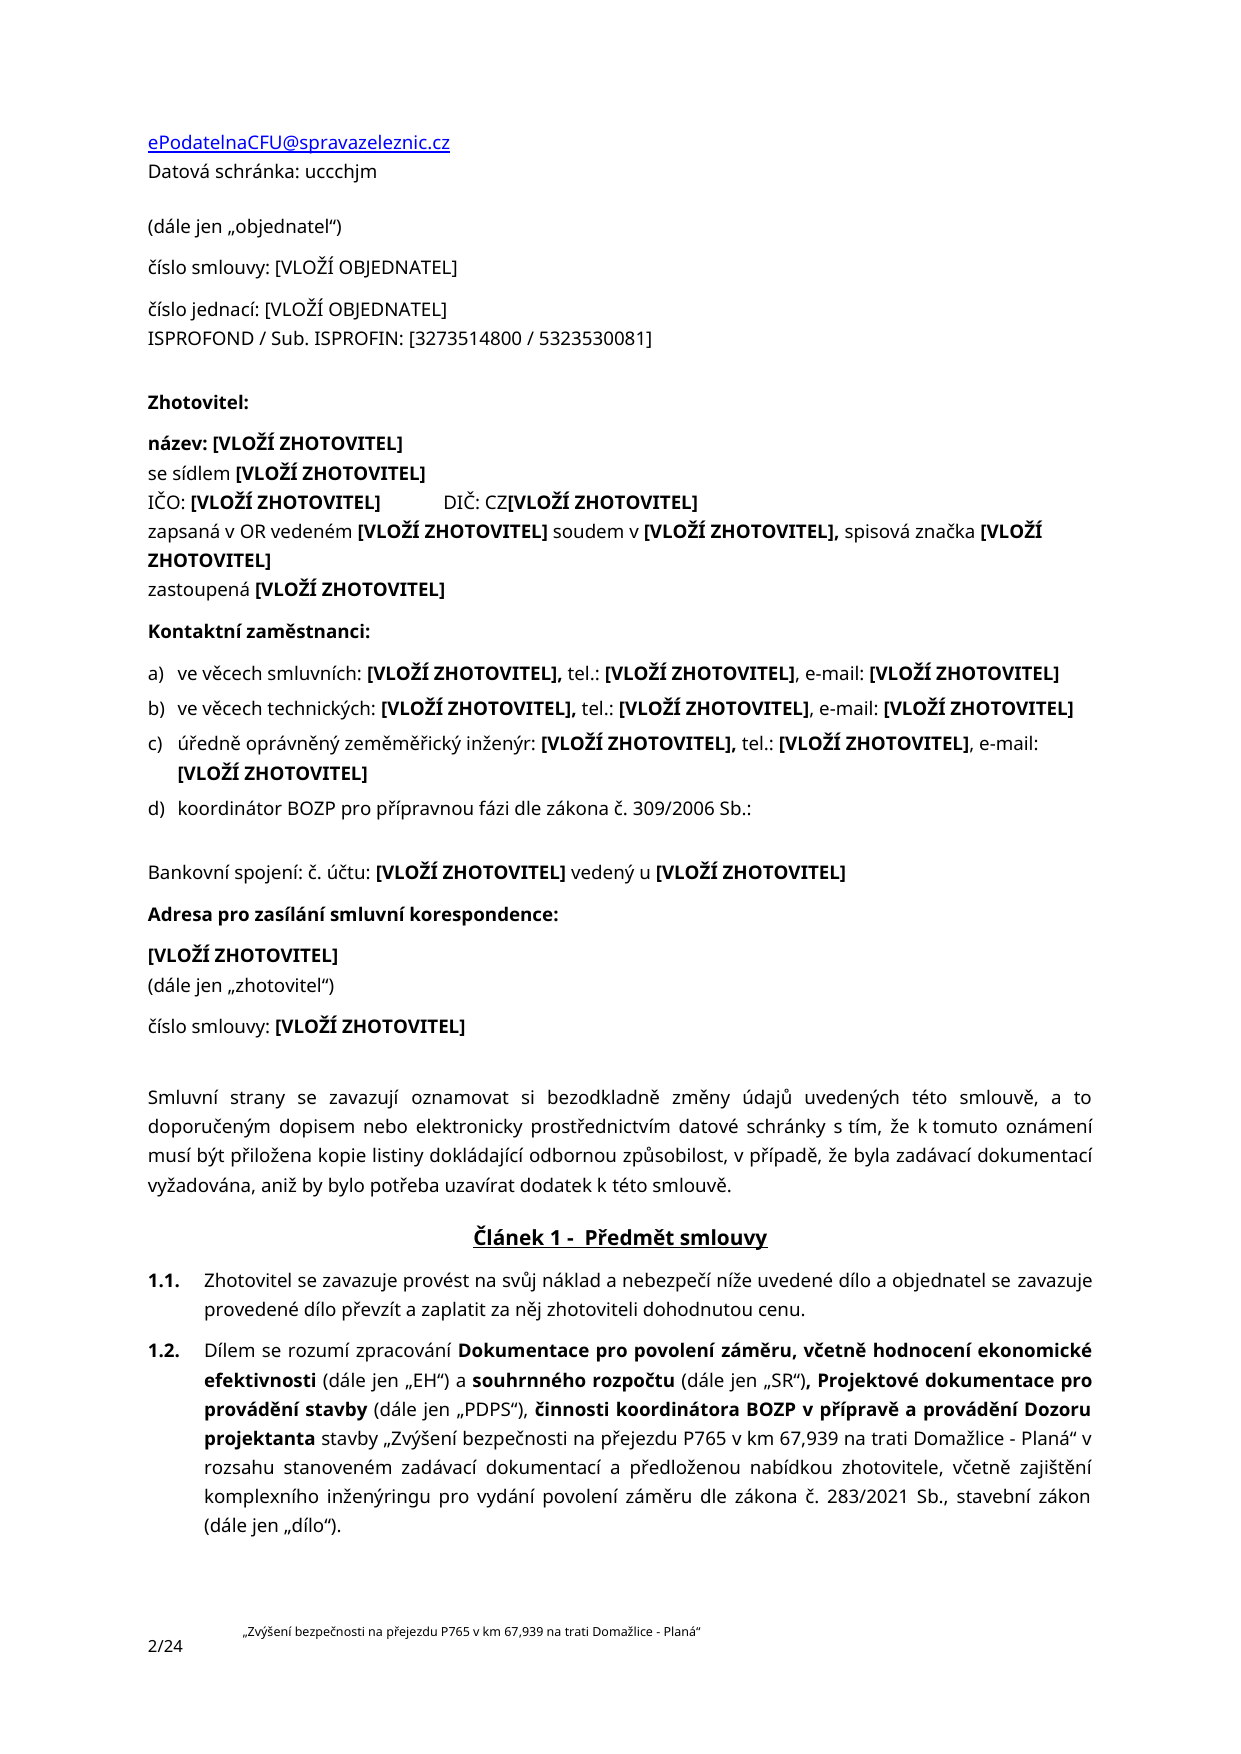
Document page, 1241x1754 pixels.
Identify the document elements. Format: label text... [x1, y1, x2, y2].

text 1.1. Zhotovitel se zavazuje provést na svůj náklad a nebezpečí níže uvedené dílo a objednatel se zavazuje provedené dílo převzít a zaplatit za něj zhotoviteli dohodnutou cenu. [148, 1264, 1092, 1322]
list ve věcech smluvních: [VLOŽÍ ZHOTOVITEL], tel.: [VLOŽÍ ZHOTOVITEL], e-mail: [VLOŽÍ ZHOTOVITEL] [148, 657, 1092, 686]
text název: [VLOŽÍ ZHOTOVITEL] [148, 427, 1092, 457]
text (dále jen „zhotovitel“) [148, 969, 1092, 998]
text (dále jen „objednatel“) [148, 210, 1092, 239]
text se sídlem [VLOŽÍ ZHOTOVITEL] [148, 457, 1092, 486]
text Kontaktní zaměstnanci: [148, 615, 1092, 644]
text IČO: [VLOŽÍ ZHOTOVITEL] DIČ: CZ[VLOŽÍ ZHOTOVITEL] [148, 486, 1092, 515]
text ISPROFOND / Sub. ISPROFIN: [3273514800 / 5323530081] [148, 322, 1092, 351]
text Smluvní strany se zavazují oznamovat si bezodkladně změny údajů uvedených této smlouvě, a to doporučeným dopisem nebo elektronicky prostřednictvím datové schránky s tím, že k tomuto oznámení musí být přiložena kopie listiny dokládající odbornou způsobilost, v případě, že byla zadávací dokumentací vyžadována, aniž by bylo potřeba uzavírat dodatek k této smlouvě. [148, 1081, 1092, 1198]
text zapsaná v OR vedeném [VLOŽÍ ZHOTOVITEL] soudem v [VLOŽÍ ZHOTOVITEL], spisová značka [VLOŽÍ ZHOTOVITEL] [148, 515, 1092, 573]
text Článek 1 - Předmět smlouvy [148, 1223, 1092, 1251]
text Datová schránka: uccchjm [148, 156, 1092, 185]
text [VLOŽÍ ZHOTOVITEL] [148, 939, 1092, 969]
text Adresa pro zasílání smluvní korespondence: [148, 898, 1092, 927]
text Bankovní spojení: č. účtu: [VLOŽÍ ZHOTOVITEL] vedený u [VLOŽÍ ZHOTOVITEL] [148, 856, 1092, 885]
list koordinátor BOZP pro přípravnou fázi dle zákona č. 309/2006 Sb.: [148, 792, 1092, 821]
list úředně oprávněný zeměměřický inženýr: [VLOŽÍ ZHOTOVITEL], tel.: [VLOŽÍ ZHOTOVITEL], e-mail: [VLOŽÍ ZHOTOVITEL] [148, 727, 1092, 786]
text číslo smlouvy: [VLOŽÍ ZHOTOVITEL] [148, 1010, 1092, 1039]
text ePodatelnaCFU@spravazeleznic.cz [148, 126, 1092, 156]
list ve věcech technických: [VLOŽÍ ZHOTOVITEL], tel.: [VLOŽÍ ZHOTOVITEL], e-mail: [VLOŽÍ ZHOTOVITEL] [148, 692, 1092, 721]
text 1.2. Dílem se rozumí zpracování Dokumentace pro povolení záměru, včetně hodnocení ekonomické efektivnosti (dále jen „EH“) a souhrnného rozpočtu (dále jen „SR“), Projektové dokumentace pro provádění stavby (dále jen „PDPS“), činnosti koordinátora BOZP v přípravě a provádění Dozoru projektanta stavby „Zvýšení bezpečnosti na přejezdu P765 v km 67,939 na trati Domažlice - Planá“ v rozsahu stanoveném zadávací dokumentací a předloženou nabídkou zhotovitele, včetně zajištění komplexního inženýringu pro vydání povolení záměru dle zákona č. 283/2021 Sb., stavební zákon (dále jen „dílo“). [148, 1334, 1092, 1539]
text Zhotovitel: [148, 389, 1092, 415]
text číslo jednací: [VLOŽÍ OBJEDNATEL] [148, 293, 1092, 322]
text číslo smlouvy: [VLOŽÍ OBJEDNATEL] [148, 251, 1092, 281]
text zastoupená [VLOŽÍ ZHOTOVITEL] [148, 573, 1092, 602]
